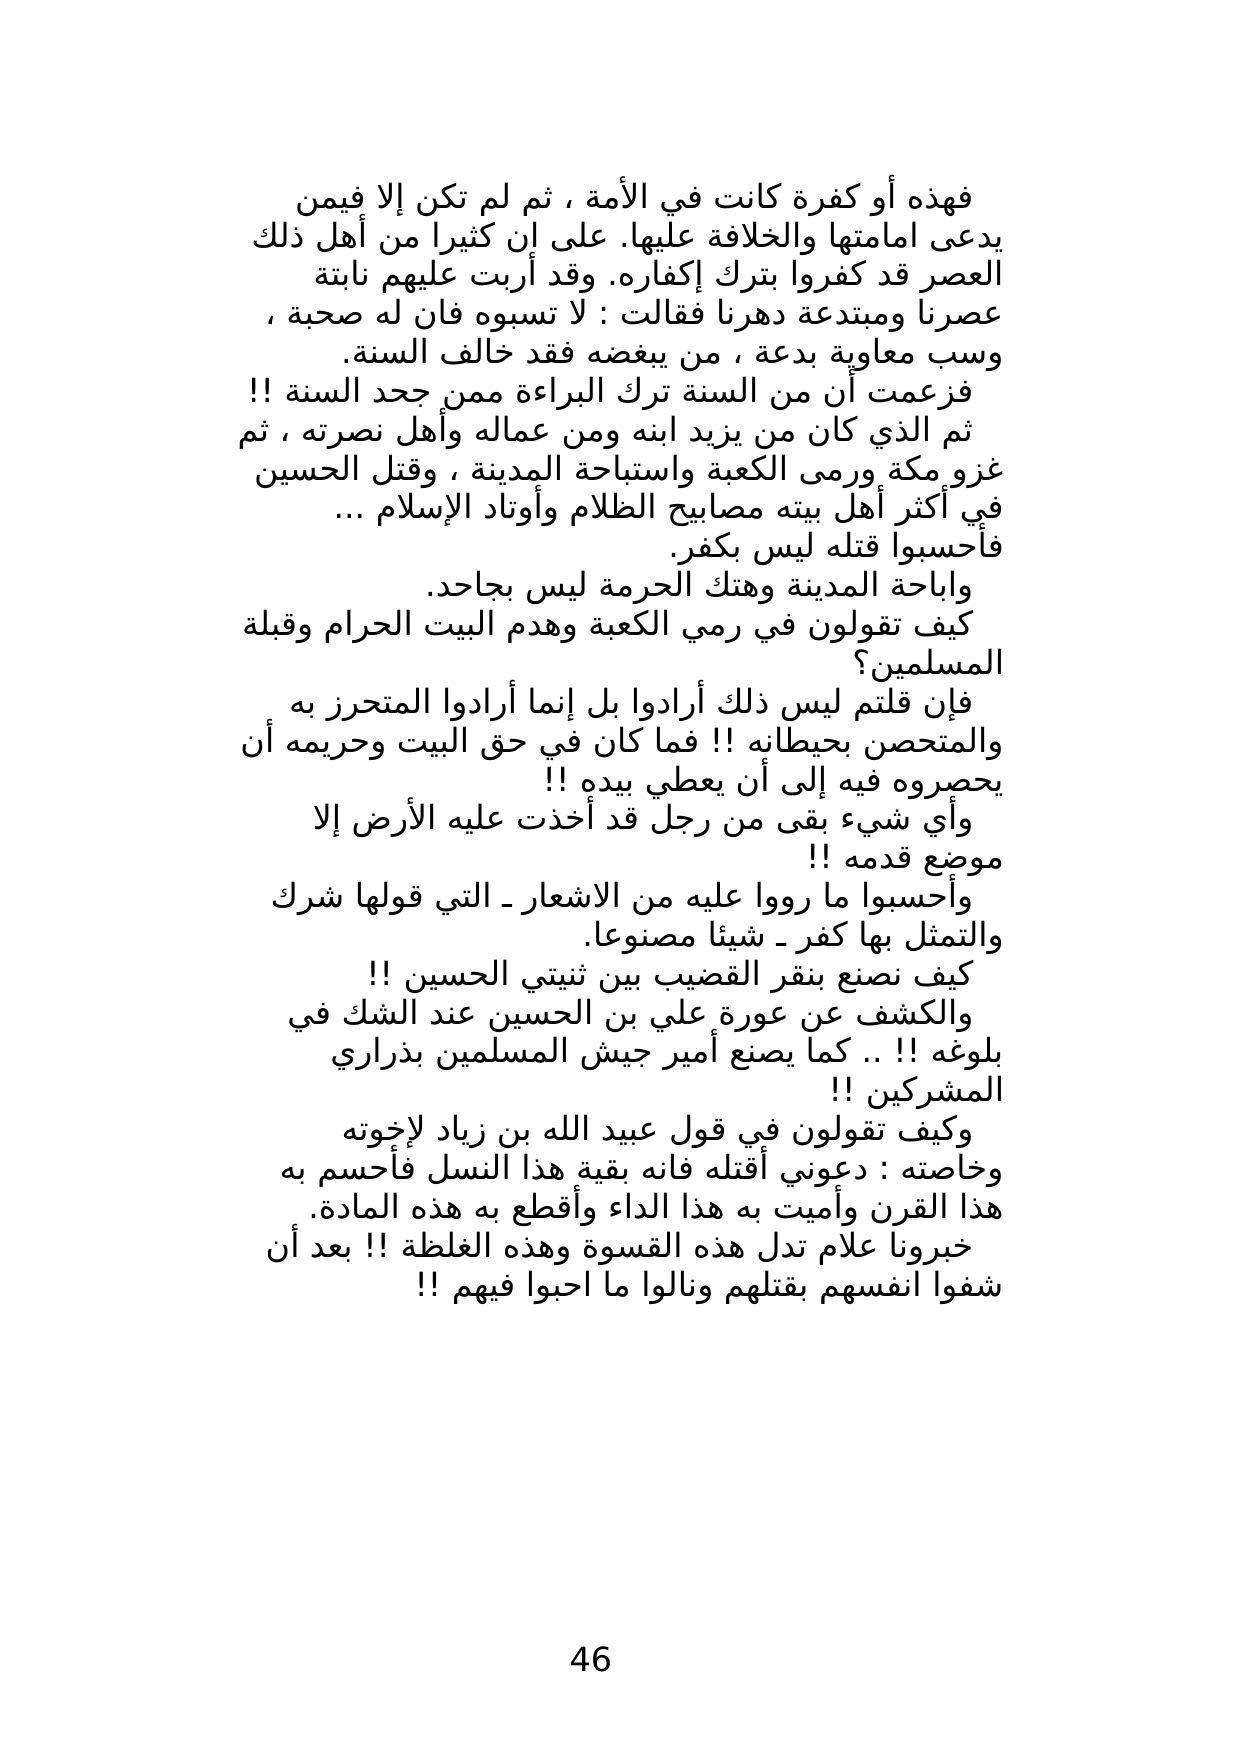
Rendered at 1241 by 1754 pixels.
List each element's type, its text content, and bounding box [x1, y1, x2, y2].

text وأحسبوا ما رووا عليه من الاشعار ـ التي قولها شرك والتمثل بها كفر ـ شيئا مصنوعا. [236, 877, 1004, 954]
text ثم الذي كان من يزيد ابنه ومن عماله وأهل نصرته ، ثم غزو مكة ورمى الكعبة واستباحة المدينة ، وقتل الحسين في أكثر أهل بيته مصابيح الظلام وأوتاد الإسلام ... فأحسبوا قتله ليس بكفر. [236, 410, 1004, 566]
text خبرونا علام تدل هذه القسوة وهذه الغلظة !! بعد أن شفوا انفسهم بقتلهم ونالوا ما احبوا فيهم !! [236, 1226, 1004, 1304]
text وكيف تقولون في قول عبيد الله بن زياد لإخوته وخاصته : دعوني أقتله فانه بقية هذا النسل فأحسم به هذا القرن وأميت به هذا الداء وأقطع به هذه المادة. [236, 1110, 1004, 1226]
text والكشف عن عورة علي بن الحسين عند الشك في بلوغه !! .. كما يصنع أمير جيش المسلمين بذراري المشركين !! [236, 993, 1004, 1110]
text فزعمت أن من السنة ترك البراءة ممن جحد السنة !! [236, 371, 1004, 410]
text كيف نصنع بنقر القضيب بين ثنيتي الحسين !! [236, 954, 1004, 993]
text كيف تقولون في رمي الكعبة وهدم البيت الحرام وقبلة المسلمين؟ [236, 604, 1004, 682]
text وأي شيء بقى من رجل قد أخذت عليه الأرض إلا موضع قدمه !! [236, 799, 1004, 877]
text واباحة المدينة وهتك الحرمة ليس بجاحد. [236, 566, 1004, 604]
text فهذه أو كفرة كانت في الأمة ، ثم لم تكن إلا فيمن يدعى امامتها والخلافة عليها. على ان كثيرا من أهل ذلك العصر قد كفروا بترك إكفاره. وقد أربت عليهم نابتة عصرنا ومبتدعة دهرنا فقالت : لا تسبوه فان له صحبة ، وسب معاوية بدعة ، من يبغضه فقد خالف السنة. [236, 177, 1004, 371]
text فإن قلتم ليس ذلك أرادوا بل إنما أرادوا المتحرز به والمتحصن بحيطانه !! فما كان في حق البيت وحريمه أن يحصروه فيه إلى أن يعطي بيده !! [236, 682, 1004, 799]
